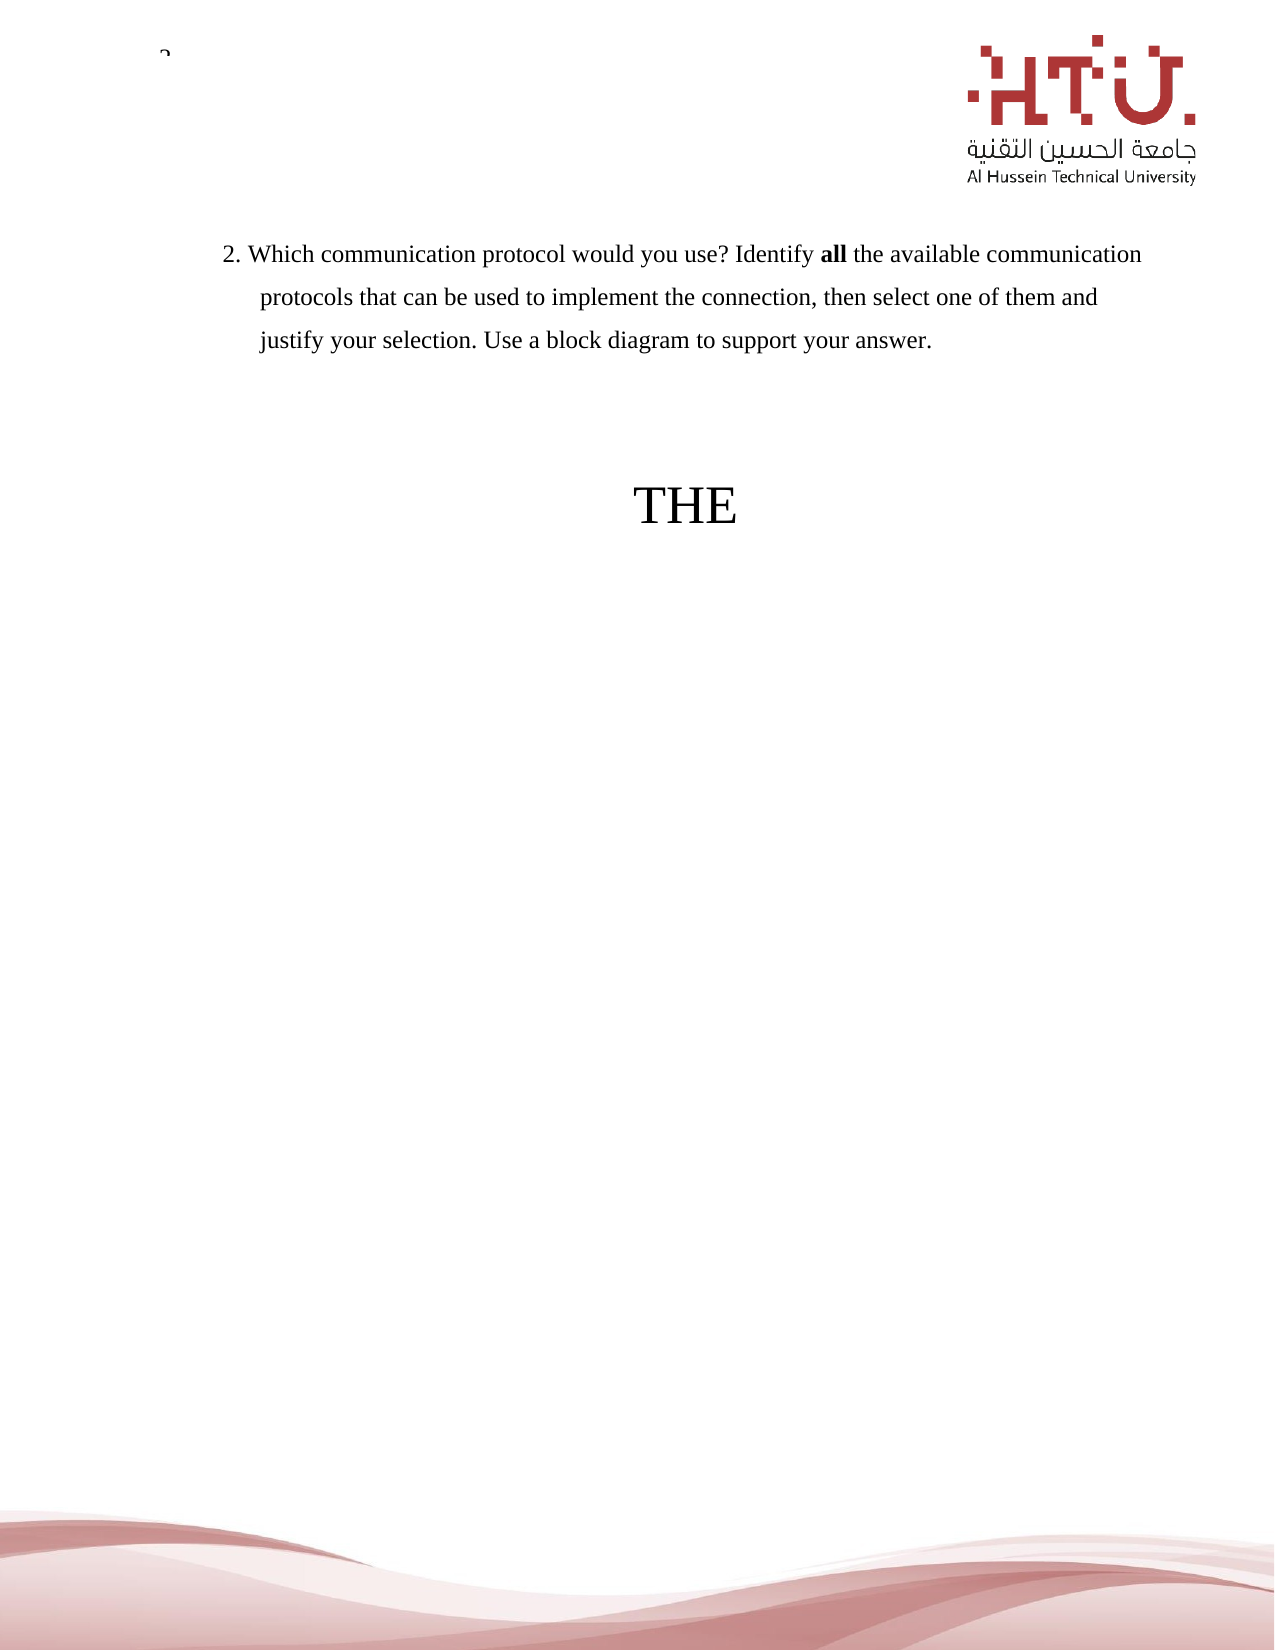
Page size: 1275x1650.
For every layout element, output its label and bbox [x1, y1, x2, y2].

picture [967, 35, 1196, 186]
picture [0, 1507, 1275, 1650]
